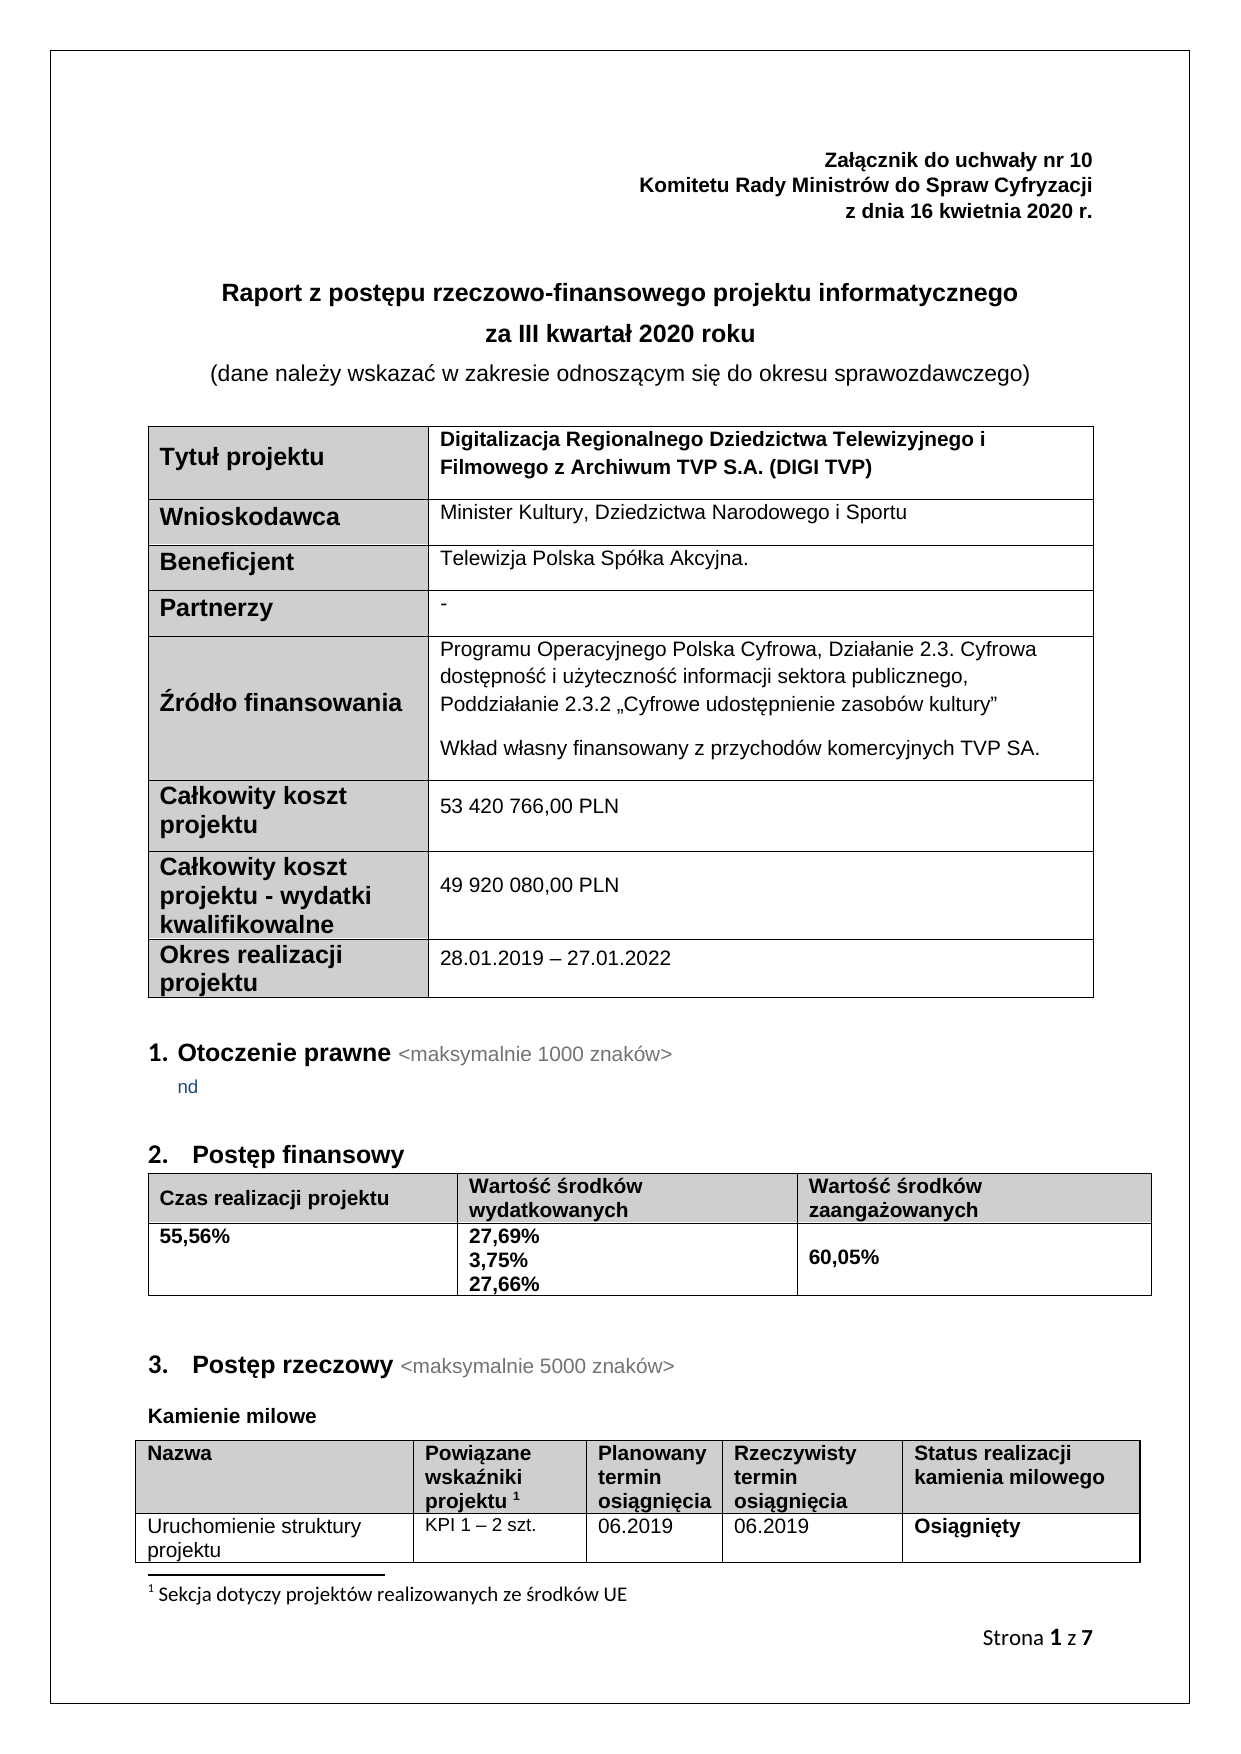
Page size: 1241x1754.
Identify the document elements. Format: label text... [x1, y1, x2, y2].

table_header Status realizacji kamienia milowego [903, 1441, 1139, 1513]
table_cell 49 920 080,00 PLN [429, 852, 1093, 938]
subtitle nd [148, 1075, 1093, 1097]
text Załącznik do uchwały nr 10 [148, 147, 1093, 171]
text Kamienie milowe [148, 1404, 1093, 1428]
subtitle Otoczenie prawne <maksymalnie 1000 znaków> [148, 1036, 1063, 1069]
table_cell 53 420 766,00 PLN [429, 781, 1093, 851]
table_cell 27,69% 3,75% 27,66% [458, 1224, 797, 1295]
text (dane należy wskazać w zakresie odnoszącym się do okresu sprawozdawczego) [148, 360, 1093, 386]
table_cell Telewizja Polska Spółka Akcyjna. [429, 546, 1093, 590]
table_cell Osiągnięty [903, 1514, 1139, 1562]
table_cell 06.2019 [587, 1514, 722, 1562]
table_header Wartość środków wydatkowanych [458, 1174, 797, 1222]
table_cell Wnioskodawca [149, 500, 428, 544]
table_cell 28.01.2019 – 27.01.2022 [429, 940, 1093, 997]
table_cell Beneficjent [149, 546, 428, 590]
table_cell 55,56% [149, 1224, 457, 1295]
table_cell Uruchomienie struktury projektu [136, 1514, 413, 1562]
table_cell Źródło finansowania [149, 637, 428, 780]
table_cell Okres realizacji projektu [149, 940, 428, 997]
table_cell 06.2019 [723, 1514, 902, 1562]
subtitle Postęp finansowy [148, 1137, 1093, 1170]
subtitle Postęp rzeczowy <maksymalnie 5000 znaków> [148, 1347, 1093, 1380]
subtitle za III kwartał 2020 roku [148, 319, 1093, 347]
table_cell Całkowity koszt projektu [149, 781, 428, 851]
table_header Planowany termin osiągnięcia [587, 1441, 722, 1513]
table_header Rzeczywisty termin osiągnięcia [723, 1441, 902, 1513]
text Komitetu Rady Ministrów do Spraw Cyfryzacji [148, 173, 1093, 197]
text z dnia 16 kwietnia 2020 r. [148, 199, 1093, 223]
table_cell Całkowity koszt projektu - wydatki kwalifikowalne [149, 852, 428, 938]
table_header Digitalizacja Regionalnego Dziedzictwa Telewizyjnego i Filmowego z Archiwum TVP S.A. (DIGI TVP) [429, 427, 1093, 499]
table_cell 60,05% [798, 1224, 1151, 1295]
table_cell - [429, 591, 1093, 636]
table_cell Partnerzy [149, 591, 428, 636]
table_header Czas realizacji projektu [149, 1174, 457, 1222]
table_cell Minister Kultury, Dziedzictwa Narodowego i Sportu [429, 500, 1093, 544]
table_header Tytuł projektu [149, 427, 428, 499]
table_cell KPI 1 – 2 szt. [414, 1514, 586, 1562]
table_header Nazwa [136, 1441, 413, 1513]
subtitle Raport z postępu rzeczowo-finansowego projektu informatycznego [148, 277, 1093, 306]
table_cell Programu Operacyjnego Polska Cyfrowa, Działanie 2.3. Cyfrowa dostępność i użyteczność informacji sektora publicznego, Poddziałanie 2.3.2 „Cyfrowe udostępnienie zasobów kultury” Wkład własny finansowany z przychodów komercyjnych TVP SA. [429, 637, 1093, 780]
table_header Wartość środków zaangażowanych [798, 1174, 1151, 1222]
table_header Powiązane wskaźniki projektu [414, 1441, 586, 1513]
